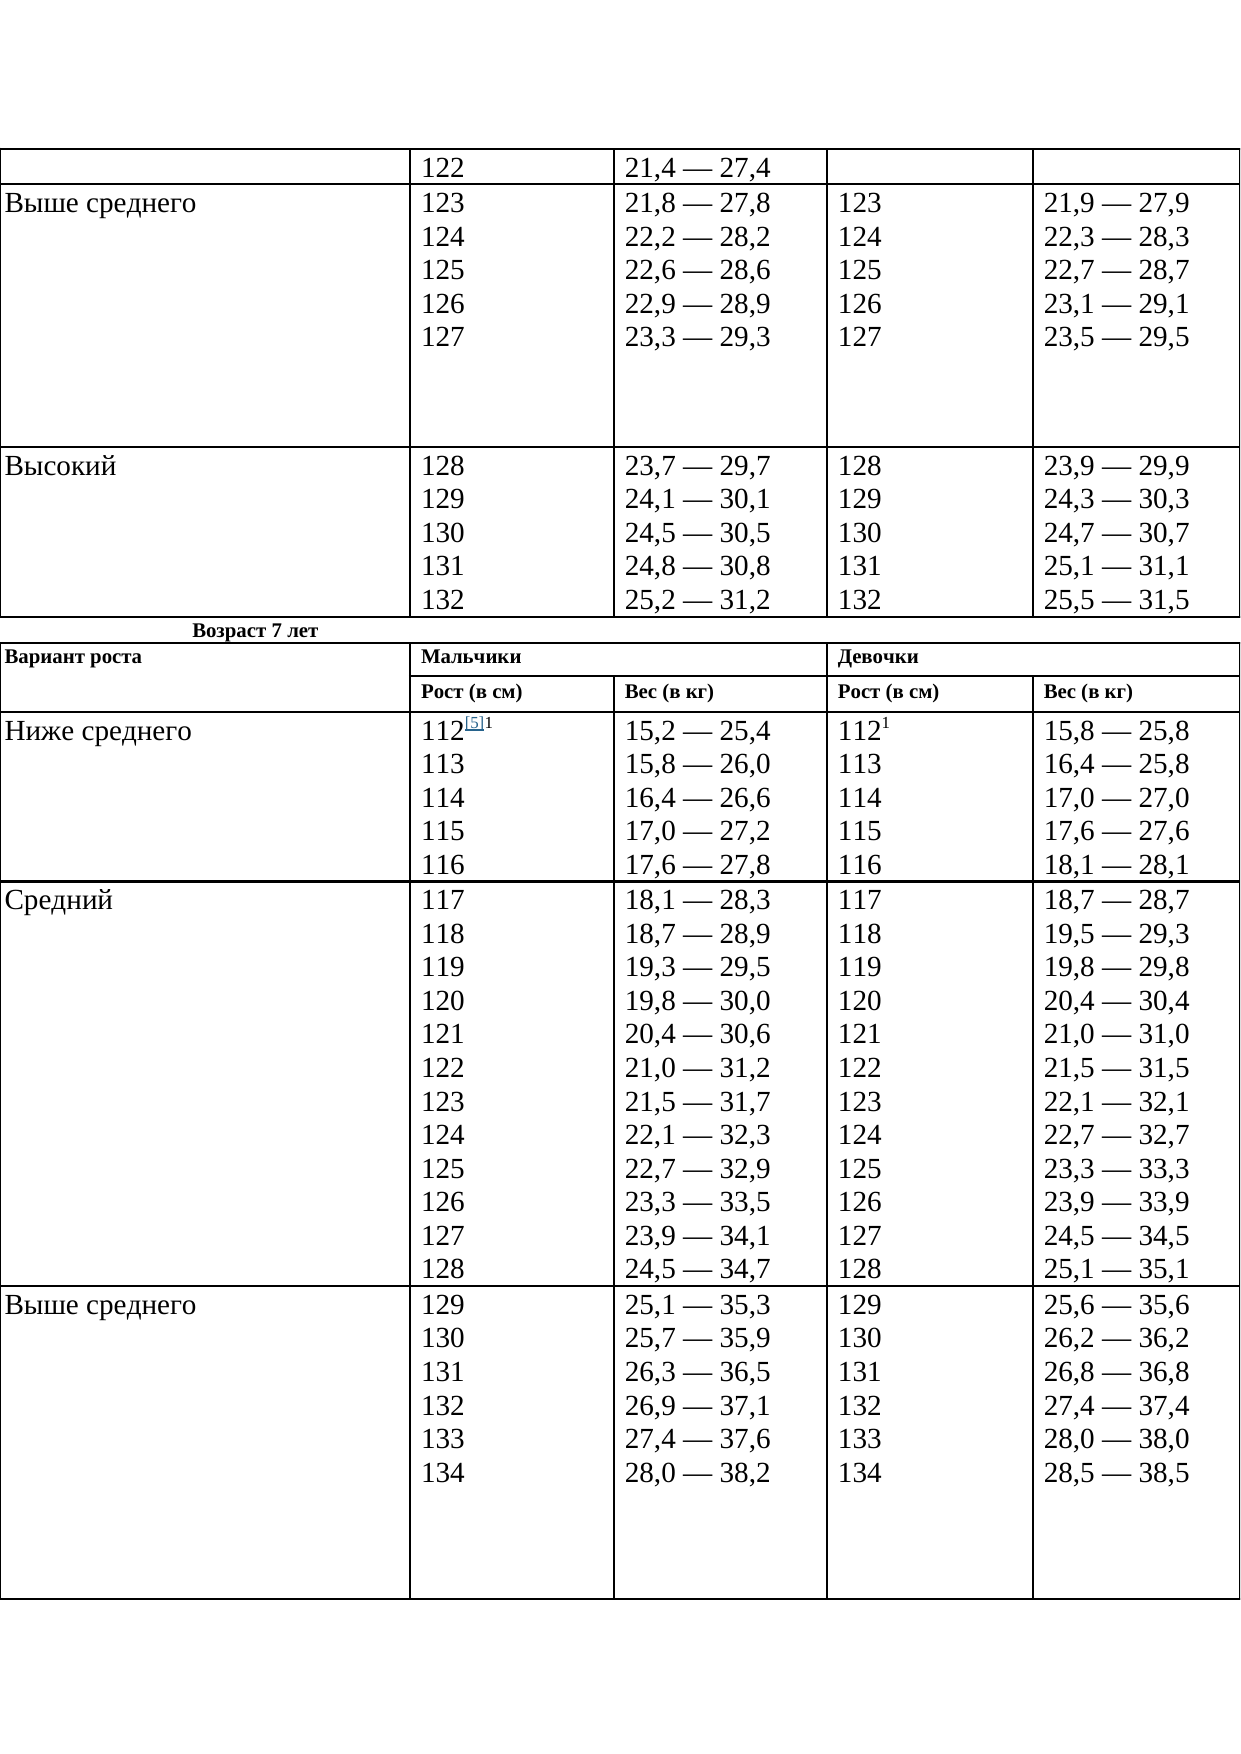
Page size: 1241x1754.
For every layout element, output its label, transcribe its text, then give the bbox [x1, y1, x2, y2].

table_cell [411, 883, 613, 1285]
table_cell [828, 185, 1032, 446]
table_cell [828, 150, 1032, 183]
text Возраст 7 лет [88, 618, 1181, 642]
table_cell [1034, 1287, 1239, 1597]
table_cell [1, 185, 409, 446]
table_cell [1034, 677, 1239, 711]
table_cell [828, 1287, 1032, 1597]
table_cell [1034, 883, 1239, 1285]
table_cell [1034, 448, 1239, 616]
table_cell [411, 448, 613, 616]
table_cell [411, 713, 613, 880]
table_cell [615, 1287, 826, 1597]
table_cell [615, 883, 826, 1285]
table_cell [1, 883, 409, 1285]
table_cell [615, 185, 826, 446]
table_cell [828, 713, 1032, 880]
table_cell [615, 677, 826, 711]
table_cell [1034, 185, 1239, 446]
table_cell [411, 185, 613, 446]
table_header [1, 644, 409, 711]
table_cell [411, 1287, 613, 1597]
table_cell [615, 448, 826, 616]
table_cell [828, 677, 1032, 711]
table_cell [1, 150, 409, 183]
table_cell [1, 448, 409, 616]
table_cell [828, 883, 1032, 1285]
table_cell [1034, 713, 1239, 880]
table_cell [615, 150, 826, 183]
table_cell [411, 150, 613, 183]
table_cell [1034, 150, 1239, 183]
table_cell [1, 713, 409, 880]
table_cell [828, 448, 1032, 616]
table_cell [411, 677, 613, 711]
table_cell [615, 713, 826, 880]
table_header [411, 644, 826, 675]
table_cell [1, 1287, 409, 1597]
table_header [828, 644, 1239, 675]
